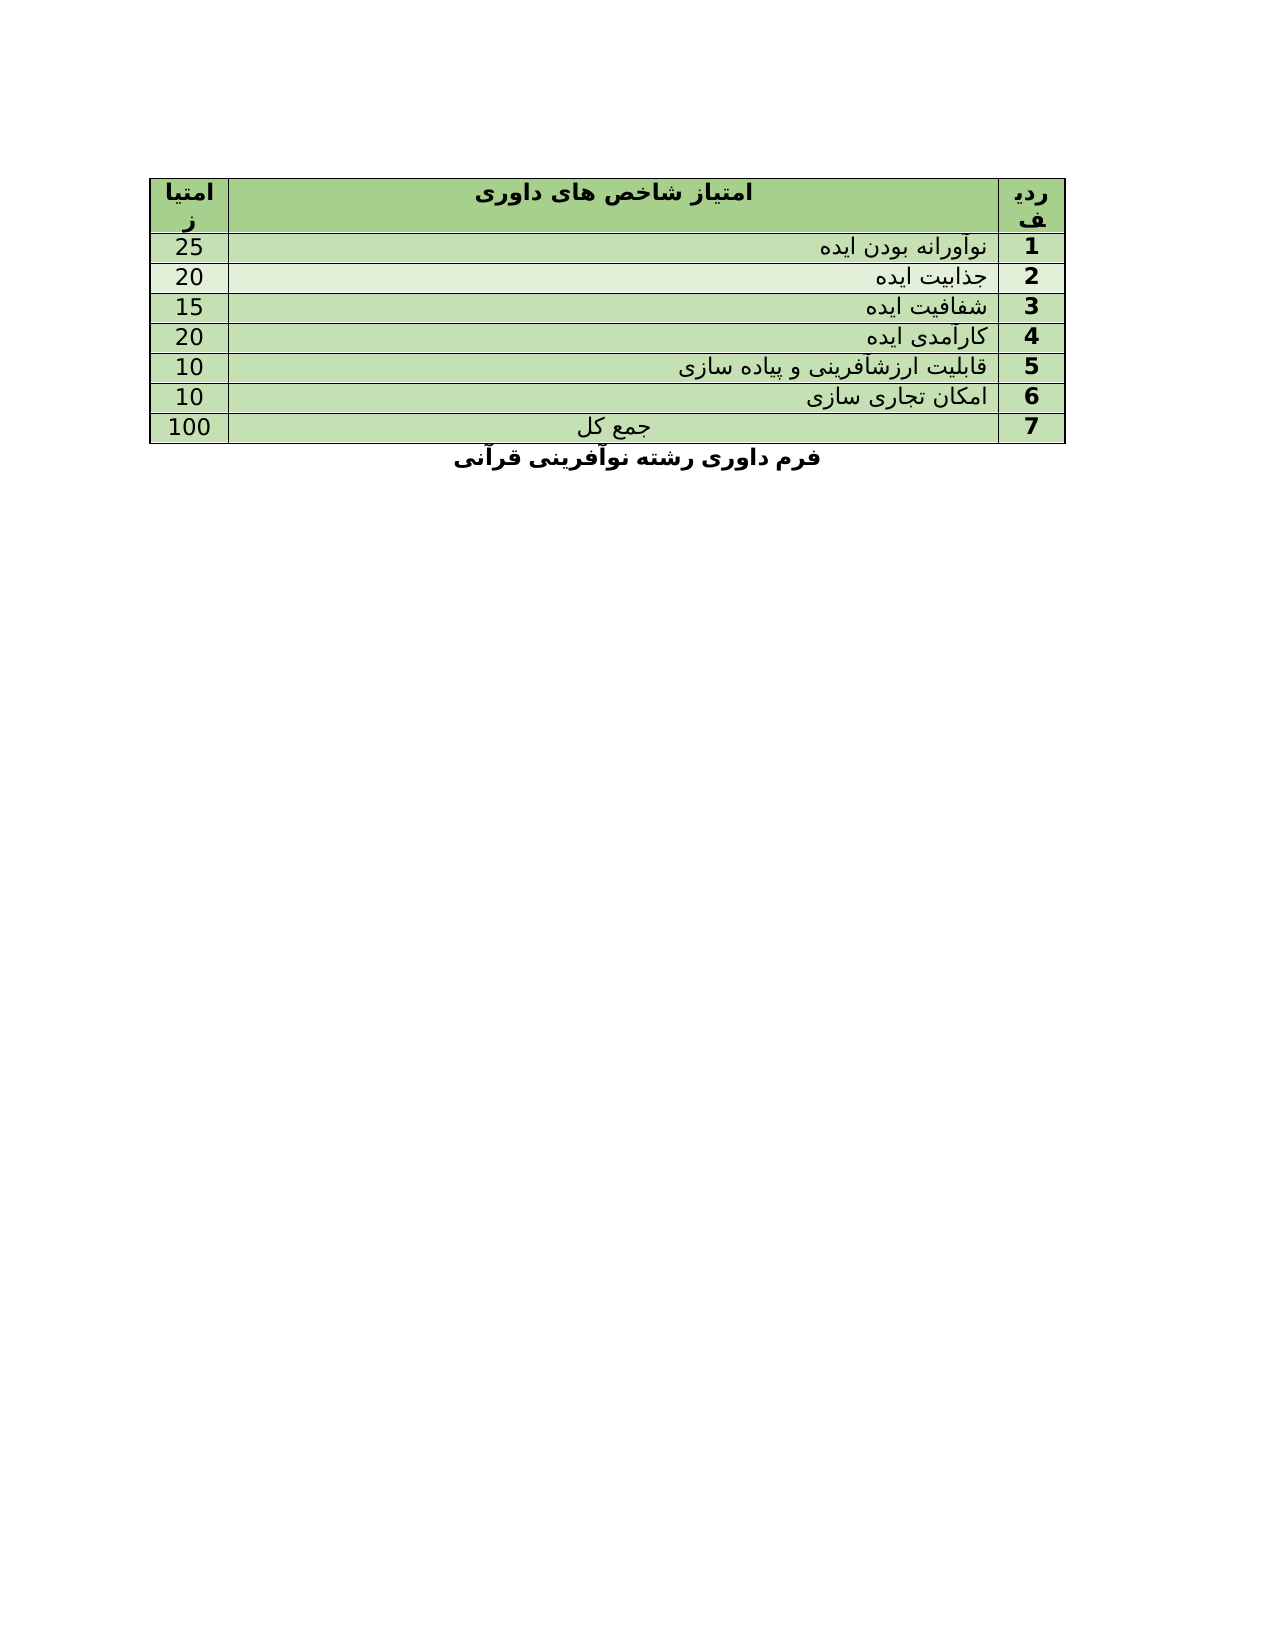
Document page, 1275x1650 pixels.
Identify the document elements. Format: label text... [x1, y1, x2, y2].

table_cell 100 [151, 414, 228, 442]
table_cell 1 [999, 234, 1064, 262]
table_header امتیاز [151, 179, 228, 232]
table_cell شفافیت ایده [229, 294, 998, 322]
table_cell 20 [151, 264, 228, 292]
table_header ردیف [999, 179, 1064, 232]
table_header امتیاز شاخص های داوری [229, 179, 998, 232]
table_cell 6 [999, 384, 1064, 412]
table_cell کارآمدی ایده [229, 324, 998, 352]
table_cell نوآورانه بودن ایده [229, 234, 998, 262]
table_cell 2 [999, 264, 1064, 292]
table_cell جمع کل [229, 414, 998, 442]
table_cell جذابیت ایده [229, 264, 998, 292]
table_cell امکان تجاری سازی [229, 384, 998, 412]
table_cell 15 [151, 294, 228, 322]
table_cell 5 [999, 354, 1064, 382]
table_cell 20 [151, 324, 228, 352]
table_cell 10 [151, 384, 228, 412]
table_cell 25 [151, 234, 228, 262]
table_cell قابلیت ارزش‏آفرینی و پیاده سازی [229, 354, 998, 382]
table_cell 10 [151, 354, 228, 382]
text فرم داوری رشته نوآفرینی قرآنی [150, 443, 1125, 470]
table_cell 7 [999, 414, 1064, 442]
table_cell 3 [999, 294, 1064, 322]
table_cell 4 [999, 324, 1064, 352]
